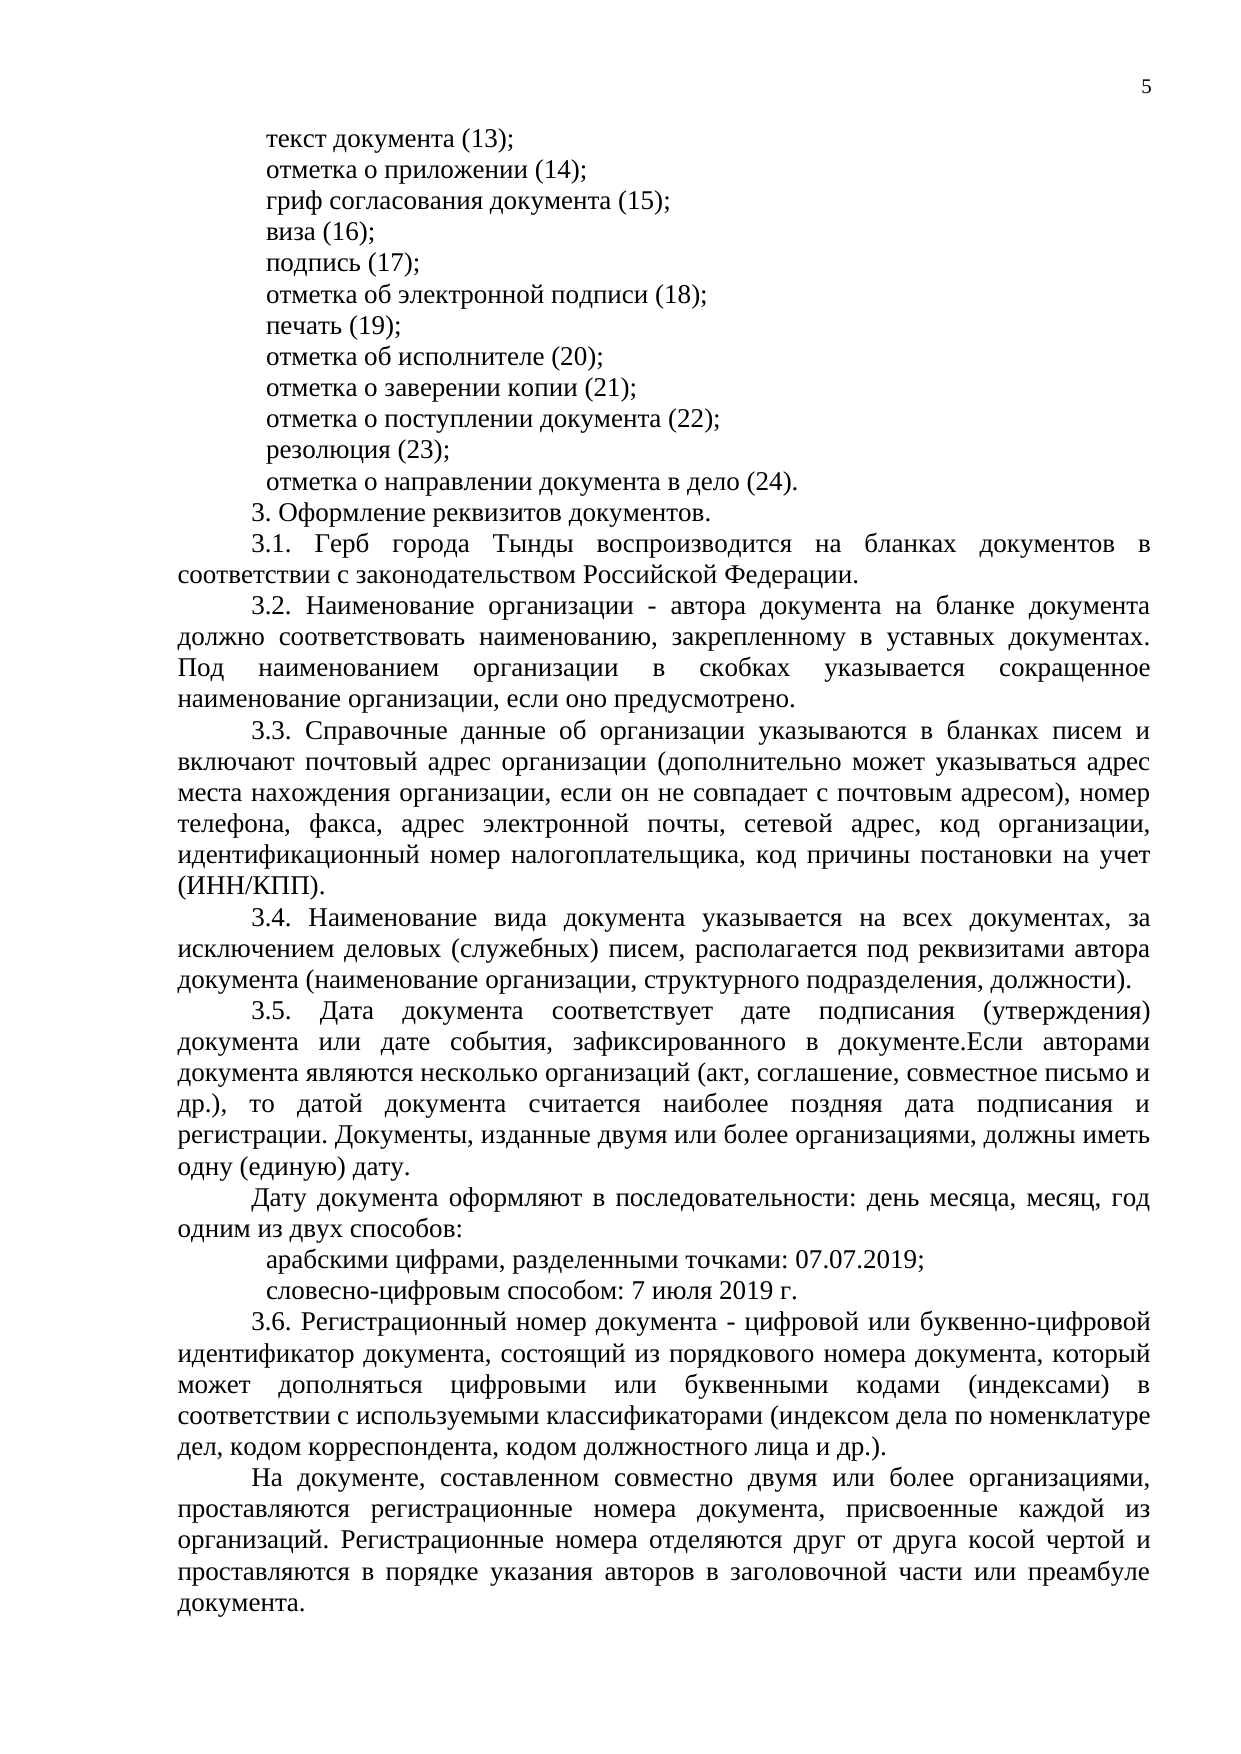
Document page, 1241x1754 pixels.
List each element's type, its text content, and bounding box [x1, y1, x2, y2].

text резолюция (23); [177, 433, 1152, 464]
text гриф согласования документа (15); [177, 184, 1152, 215]
text отметка о заверении копии (21); [177, 371, 1152, 402]
text словесно-цифровым способом: 7 июля 2019 г. [177, 1274, 1152, 1306]
text Дату документа оформляют в последовательности: день месяца, месяц, год одним из двух способов: [177, 1181, 1152, 1243]
text отметка об исполнителе (20); [177, 340, 1152, 371]
text 3.6. Регистрационный номер документа - цифровой или буквенно-цифровой идентификатор документа, состоящий из порядкового номера документа, который может дополняться цифровыми или буквенными кодами (индексами) в соответствии с используемыми классификаторами (индексом дела по номенклатуре дел, кодом корреспондента, кодом должностного лица и др.). [177, 1306, 1152, 1461]
text 3.5. Дата документа соответствует дате подписания (утверждения) документа или дате события, зафиксированного в документе.Если авторами документа являются несколько организаций (акт, соглашение, совместное письмо и др.), то датой документа считается наиболее поздняя дата подписания и регистрации. Документы, изданные двумя или более организациями, должны иметь одну (единую) дату. [177, 994, 1152, 1181]
text отметка о направлении документа в дело (24). [177, 464, 1152, 496]
text подпись (17); [177, 247, 1152, 278]
text 3.2. Наименование организации - автора документа на бланке документа должно соответствовать наименованию, закрепленному в уставных документах. Под наименованием организации в скобках указывается сокращенное наименование организации, если оно предусмотрено. [177, 589, 1152, 714]
text отметка о поступлении документа (22); [177, 402, 1152, 433]
text 3. Оформление реквизитов документов. [177, 496, 1152, 527]
text 3.4. Наименование вида документа указывается на всех документах, за исключением деловых (служебных) писем, располагается под реквизитами автора документа (наименование организации, структурного подразделения, должности). [177, 901, 1152, 994]
text печать (19); [177, 309, 1152, 340]
text текст документа (13); [177, 122, 1152, 153]
text отметка об электронной подписи (18); [177, 278, 1152, 309]
text 3.3. Справочные данные об организации указываются в бланках писем и включают почтовый адрес организации (дополнительно может указываться адрес места нахождения организации, если он не совпадает с почтовым адресом), номер телефона, факса, адрес электронной почты, сетевой адрес, код организации, идентификационный номер налогоплательщика, код причины постановки на учет (ИНН/КПП). [177, 714, 1152, 901]
text отметка о приложении (14); [177, 153, 1152, 184]
text арабскими цифрами, разделенными точками: 07.07.2019; [177, 1243, 1152, 1274]
text 3.1. Герб города Тынды воспроизводится на бланках документов в соответствии с законодательством Российской Федерации. [177, 527, 1152, 589]
text На документе, составленном совместно двумя или более организациями, проставляются регистрационные номера документа, присвоенные каждой из организаций. Регистрационные номера отделяются друг от друга косой чертой и проставляются в порядке указания авторов в заголовочной части или преамбуле документа. [177, 1461, 1152, 1617]
text виза (16); [177, 215, 1152, 247]
